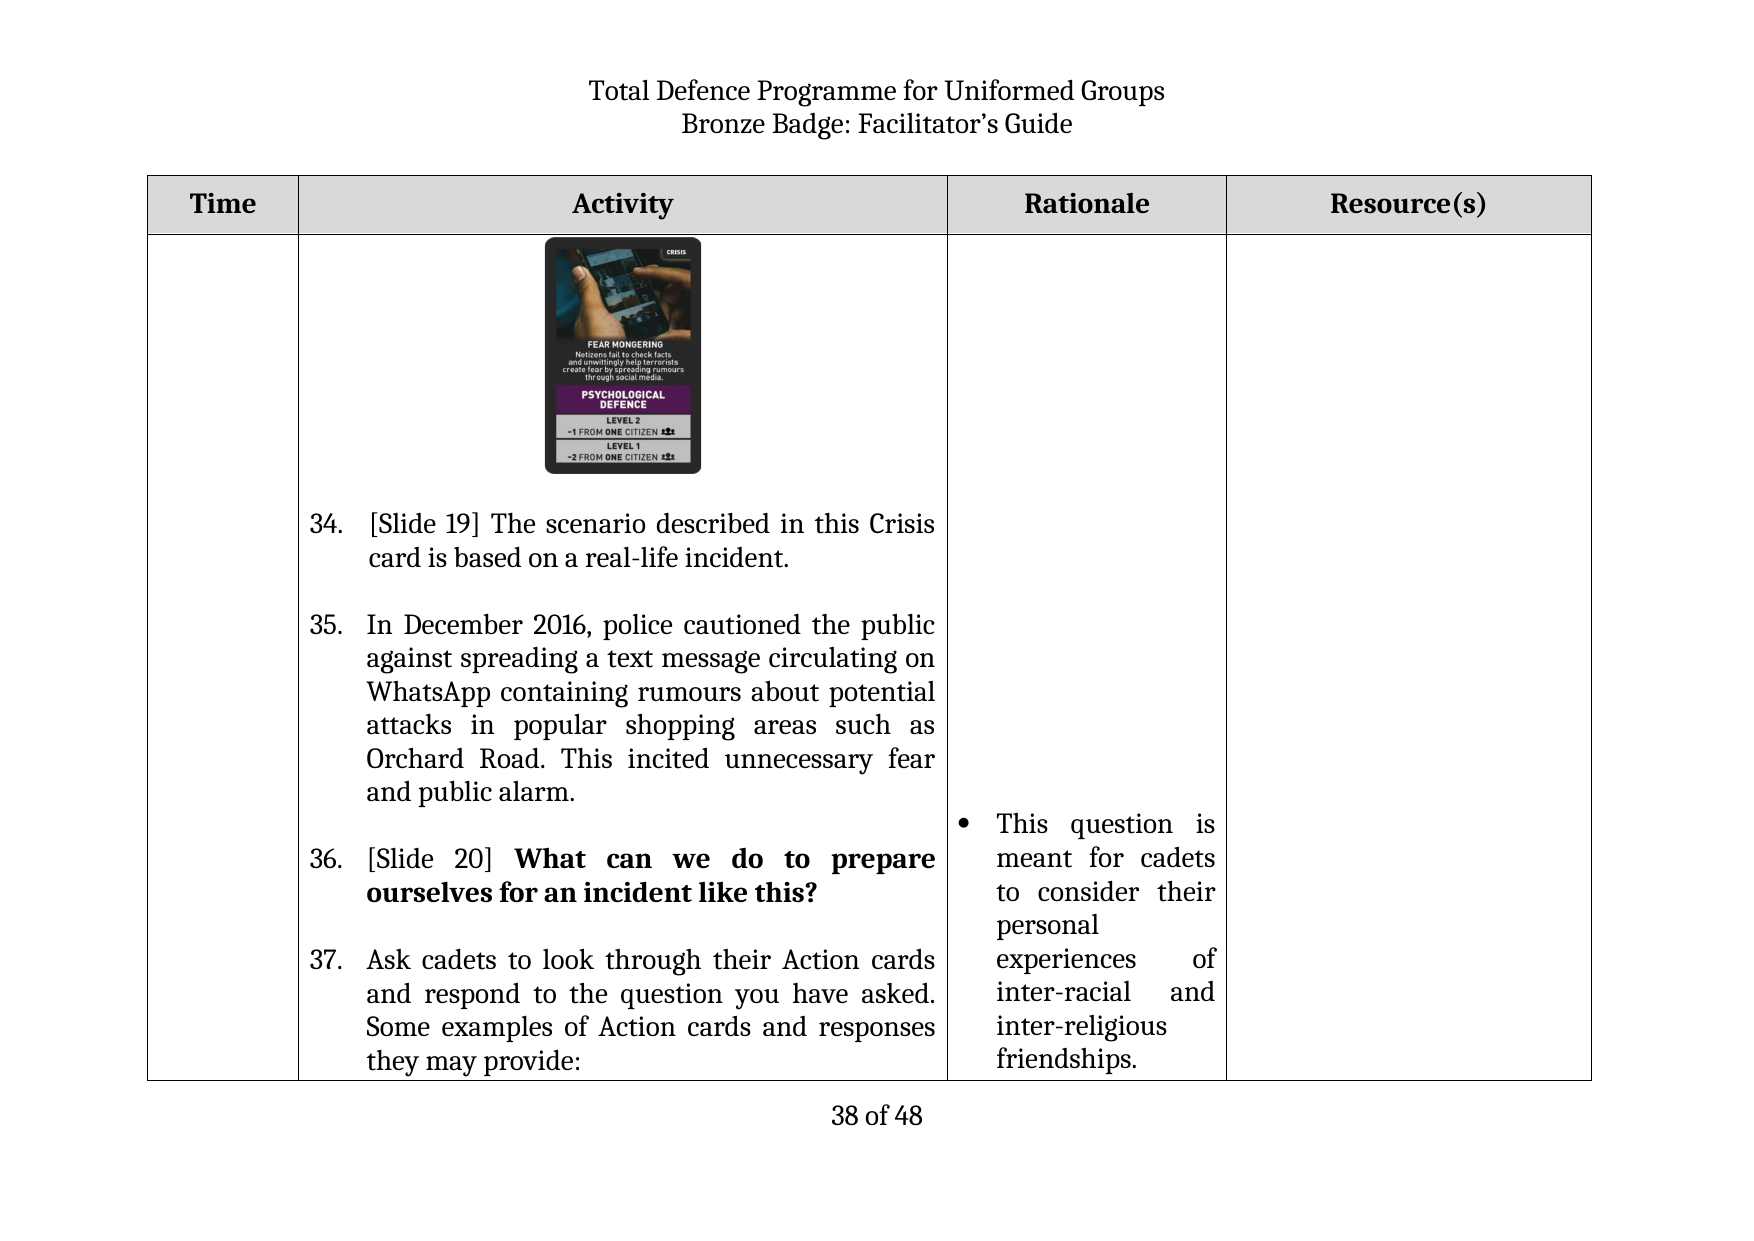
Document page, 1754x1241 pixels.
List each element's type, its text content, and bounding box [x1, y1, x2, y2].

table_header Activity [299, 176, 947, 233]
table_cell [148, 235, 298, 1080]
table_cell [299, 235, 947, 1080]
table_header Rationale [948, 176, 1226, 233]
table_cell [1227, 235, 1591, 1080]
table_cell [948, 235, 1226, 1080]
table_header Resource(s) [1227, 176, 1591, 233]
picture [544, 237, 702, 474]
table_header Time [148, 176, 298, 233]
